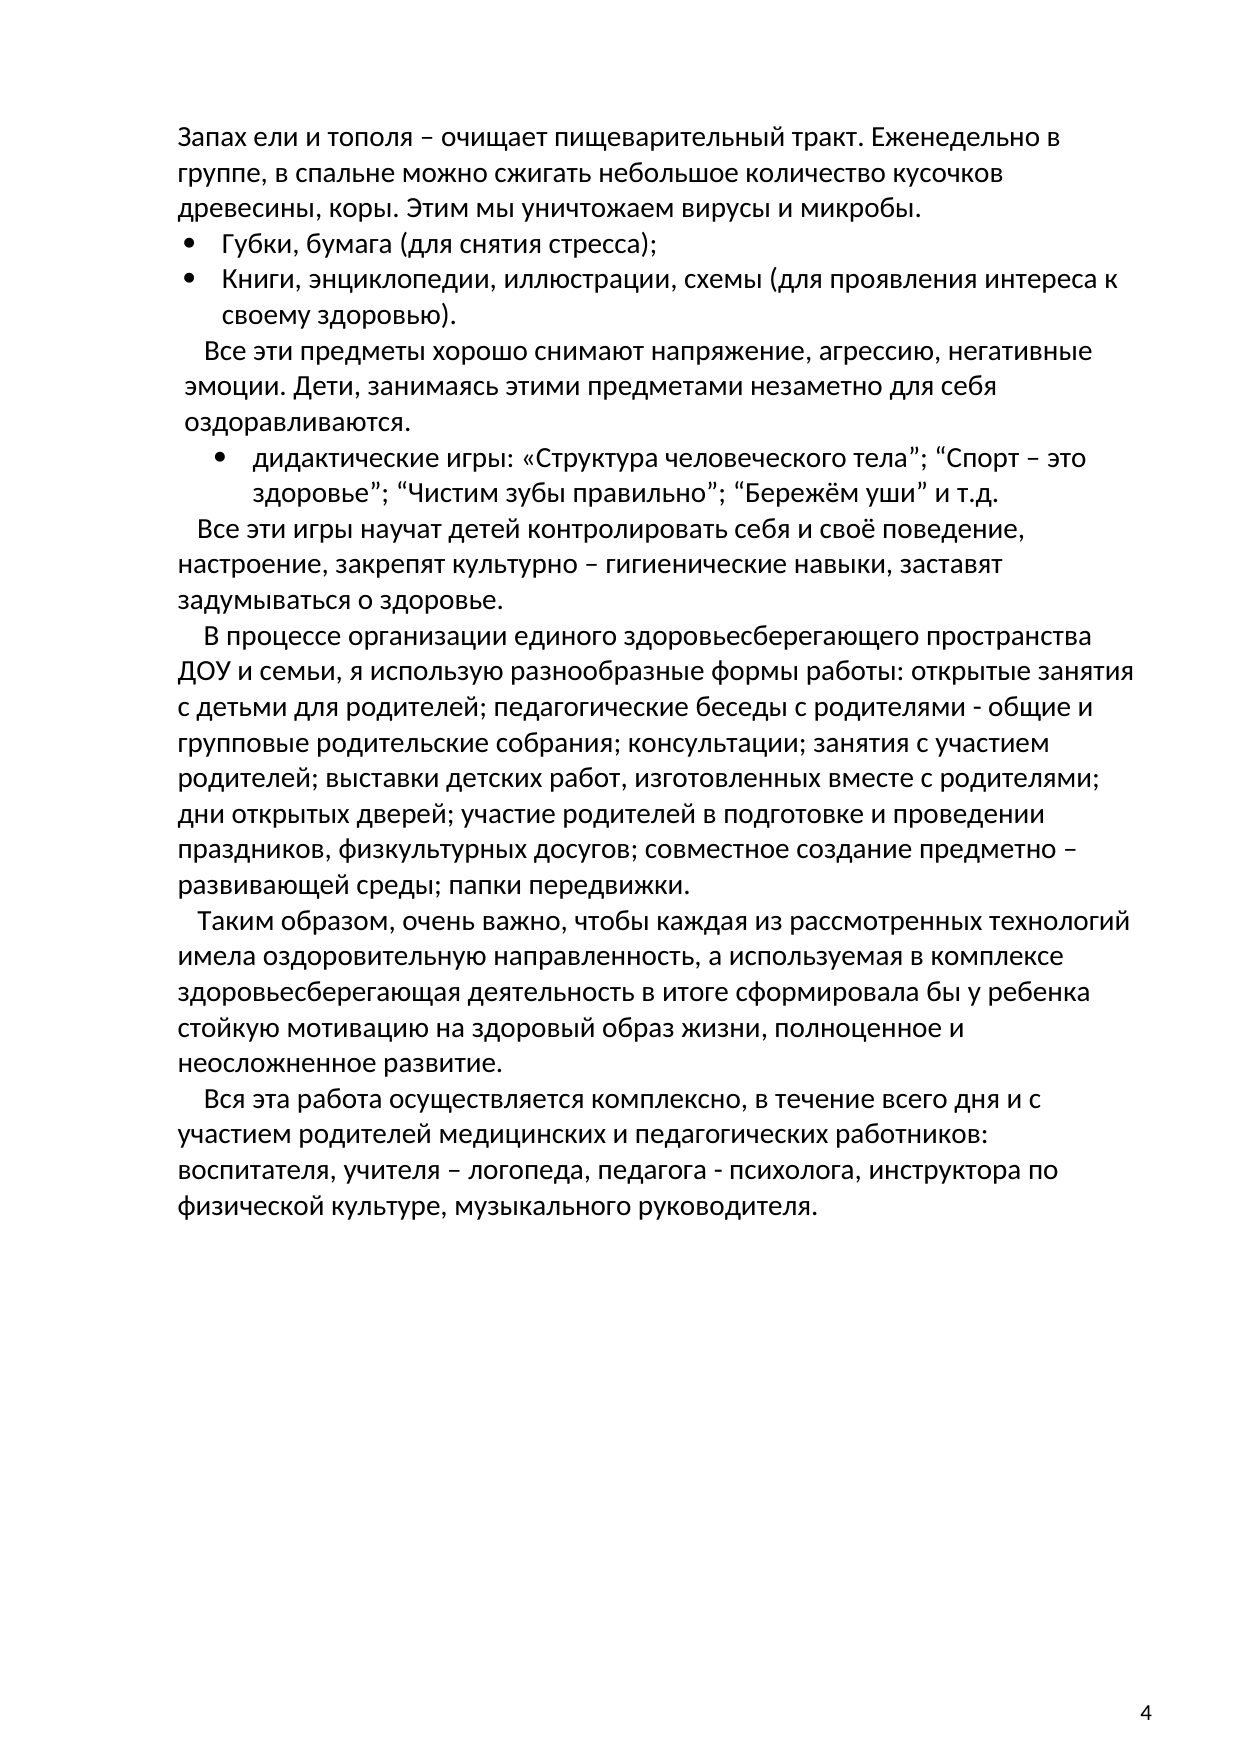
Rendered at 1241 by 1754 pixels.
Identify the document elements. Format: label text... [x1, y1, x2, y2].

list дидактические игры: «Структура человеческого тела”; “Спорт – это здоровье”; “Чистим зубы правильно”; “Бережём уши” и т.д. [215, 439, 1152, 510]
text Все эти предметы хорошо снимают напряжение, агрессию, негативные эмоции. Дети, занимаясь этими предметами незаметно для себя оздоравливаются. [184, 332, 1152, 439]
list Губки, бумага (для снятия стресса); [184, 225, 1152, 261]
text Таким образом, очень важно, чтобы каждая из рассмотренных технологий имела оздоровительную направленность, а используемая в комплексе здоровьесберегающая деятельность в итоге сформировала бы у ребенка стойкую мотивацию на здоровый образ жизни, полноценное и неосложненное развитие. [177, 902, 1152, 1080]
text Вся эта работа осуществляется комплексно, в течение всего дня и с участием родителей медицинских и педагогических работников: воспитателя, учителя – логопеда, педагога - психолога, инструктора по физической культуре, музыкального руководителя. [177, 1080, 1152, 1222]
text Все эти игры научат детей контролировать себя и своё поведение, настроение, закрепят культурно – гигиенические навыки, заставят задумываться о здоровье. [177, 510, 1152, 617]
list Книги, энциклопедии, иллюстрации, схемы (для проявления интереса к своему здоровью). [184, 261, 1152, 332]
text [177, 118, 1152, 225]
text В процессе организации единого здоровьесберегающего пространства ДОУ и семьи, я использую разнообразные формы работы: открытые занятия с детьми для родителей; педагогические беседы с родителями - общие и групповые родительские собрания; консультации; занятия с участием родителей; выставки детских работ, изготовленных вместе с родителями; дни открытых дверей; участие родителей в подготовке и проведении праздников, физкультурных досугов; совместное создание предметно – развивающей среды; папки передвижки. [177, 617, 1152, 902]
